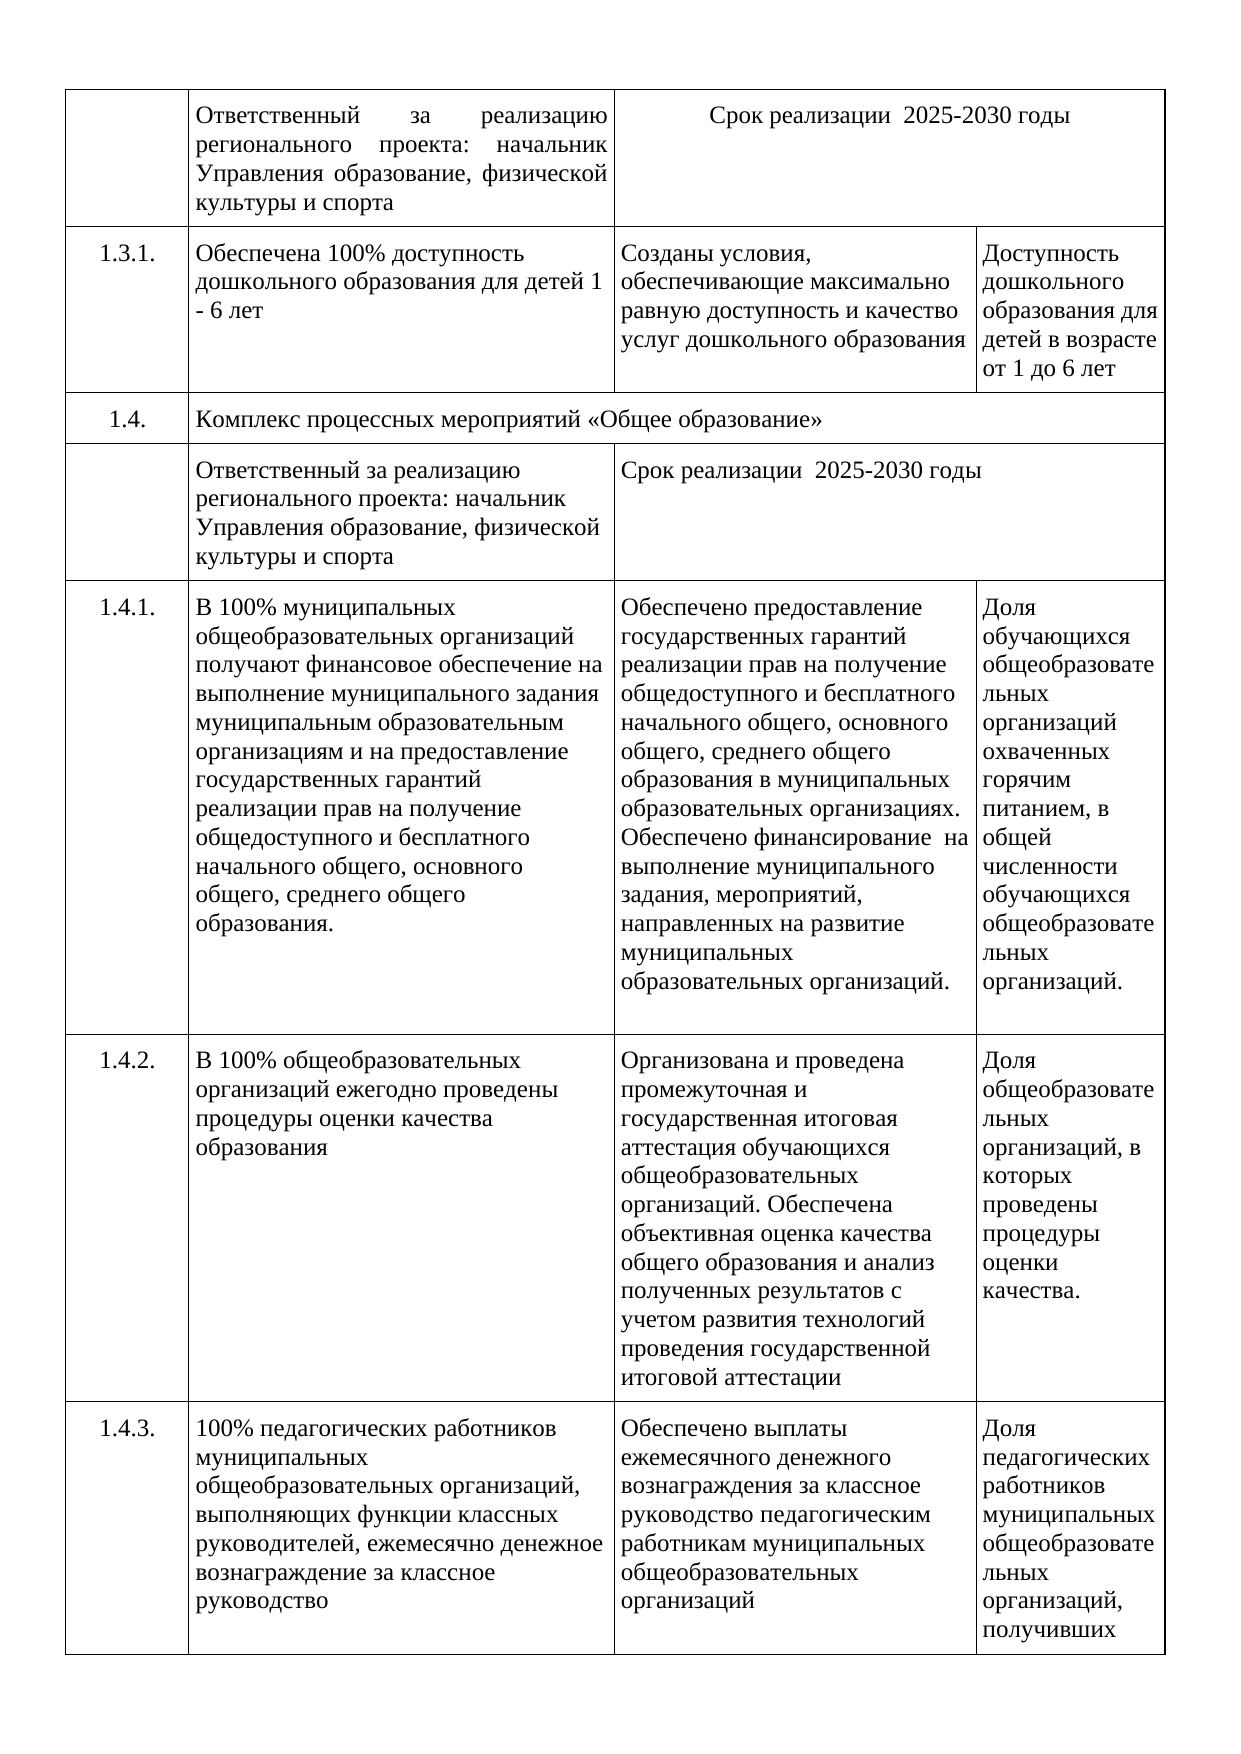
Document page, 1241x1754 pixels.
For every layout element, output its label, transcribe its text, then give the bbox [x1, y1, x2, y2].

table_cell Комплекс процессных мероприятий «Общее образование» [189, 393, 1164, 443]
table_cell Обеспечено предоставление государственных гарантий реализации прав на получение общедоступного и бесплатного начального общего, основного общего, среднего общего образования в муниципальных образовательных организациях. Обеспечено финансирование на выполнение муниципального задания, мероприятий, направленных на развитие муниципальных образовательных организаций. [615, 581, 976, 1034]
table_cell Срок реализации 2025-2030 годы [615, 444, 1164, 580]
table_cell В 100% муниципальных общеобразовательных организаций получают финансовое обеспечение на выполнение муниципального задания муниципальным образовательным организациям и на предоставление государственных гарантий реализации прав на получение общедоступного и бесплатного начального общего, основного общего, среднего общего образования. [189, 581, 614, 1034]
table_cell Доля общеобразовательных организаций, в которых проведены процедуры оценки качества. [977, 1035, 1164, 1401]
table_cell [977, 1402, 1164, 1653]
table_cell Срок реализации 2025-2030 годы [615, 90, 1164, 226]
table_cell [189, 1402, 614, 1653]
table_cell В 100% общеобразовательных организаций ежегодно проведены процедуры оценки качества образования [189, 1035, 614, 1401]
table_cell Организована и проведена промежуточная и государственная итоговая аттестация обучающихся общеобразовательных организаций. Обеспечена объективная оценка качества общего образования и анализ полученных результатов с учетом развития технологий проведения государственной итоговой аттестации [615, 1035, 976, 1401]
table_cell Обеспечена 100% доступность дошкольного образования для детей 1 - 6 лет [189, 227, 614, 392]
table_cell Доступность дошкольного образования для детей в возрасте от 1 до 6 лет [977, 227, 1164, 392]
table_cell 1.4.2. [66, 1035, 188, 1401]
table_cell Ответственный за реализацию регионального проекта: начальник Управления образование, физической культуры и спорта [189, 444, 614, 580]
table_cell [66, 444, 188, 580]
table_cell 1.4.1. [66, 581, 188, 1034]
table_cell Созданы условия, обеспечивающие максимально равную доступность и качество услуг дошкольного образования [615, 227, 976, 392]
table_cell Доля обучающихся общеобразовательных организаций охваченных горячим питанием, в общей численности обучающихся общеобразовательных организаций. [977, 581, 1164, 1034]
table_cell 1.4.3. [66, 1402, 188, 1653]
table_cell 1.4. [66, 393, 188, 443]
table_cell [615, 1402, 976, 1653]
table_cell Ответственный за реализацию регионального проекта: начальник Управления образование, физической культуры и спорта [189, 90, 614, 226]
table_cell 1.3.1. [66, 227, 188, 392]
table_cell [66, 90, 188, 226]
